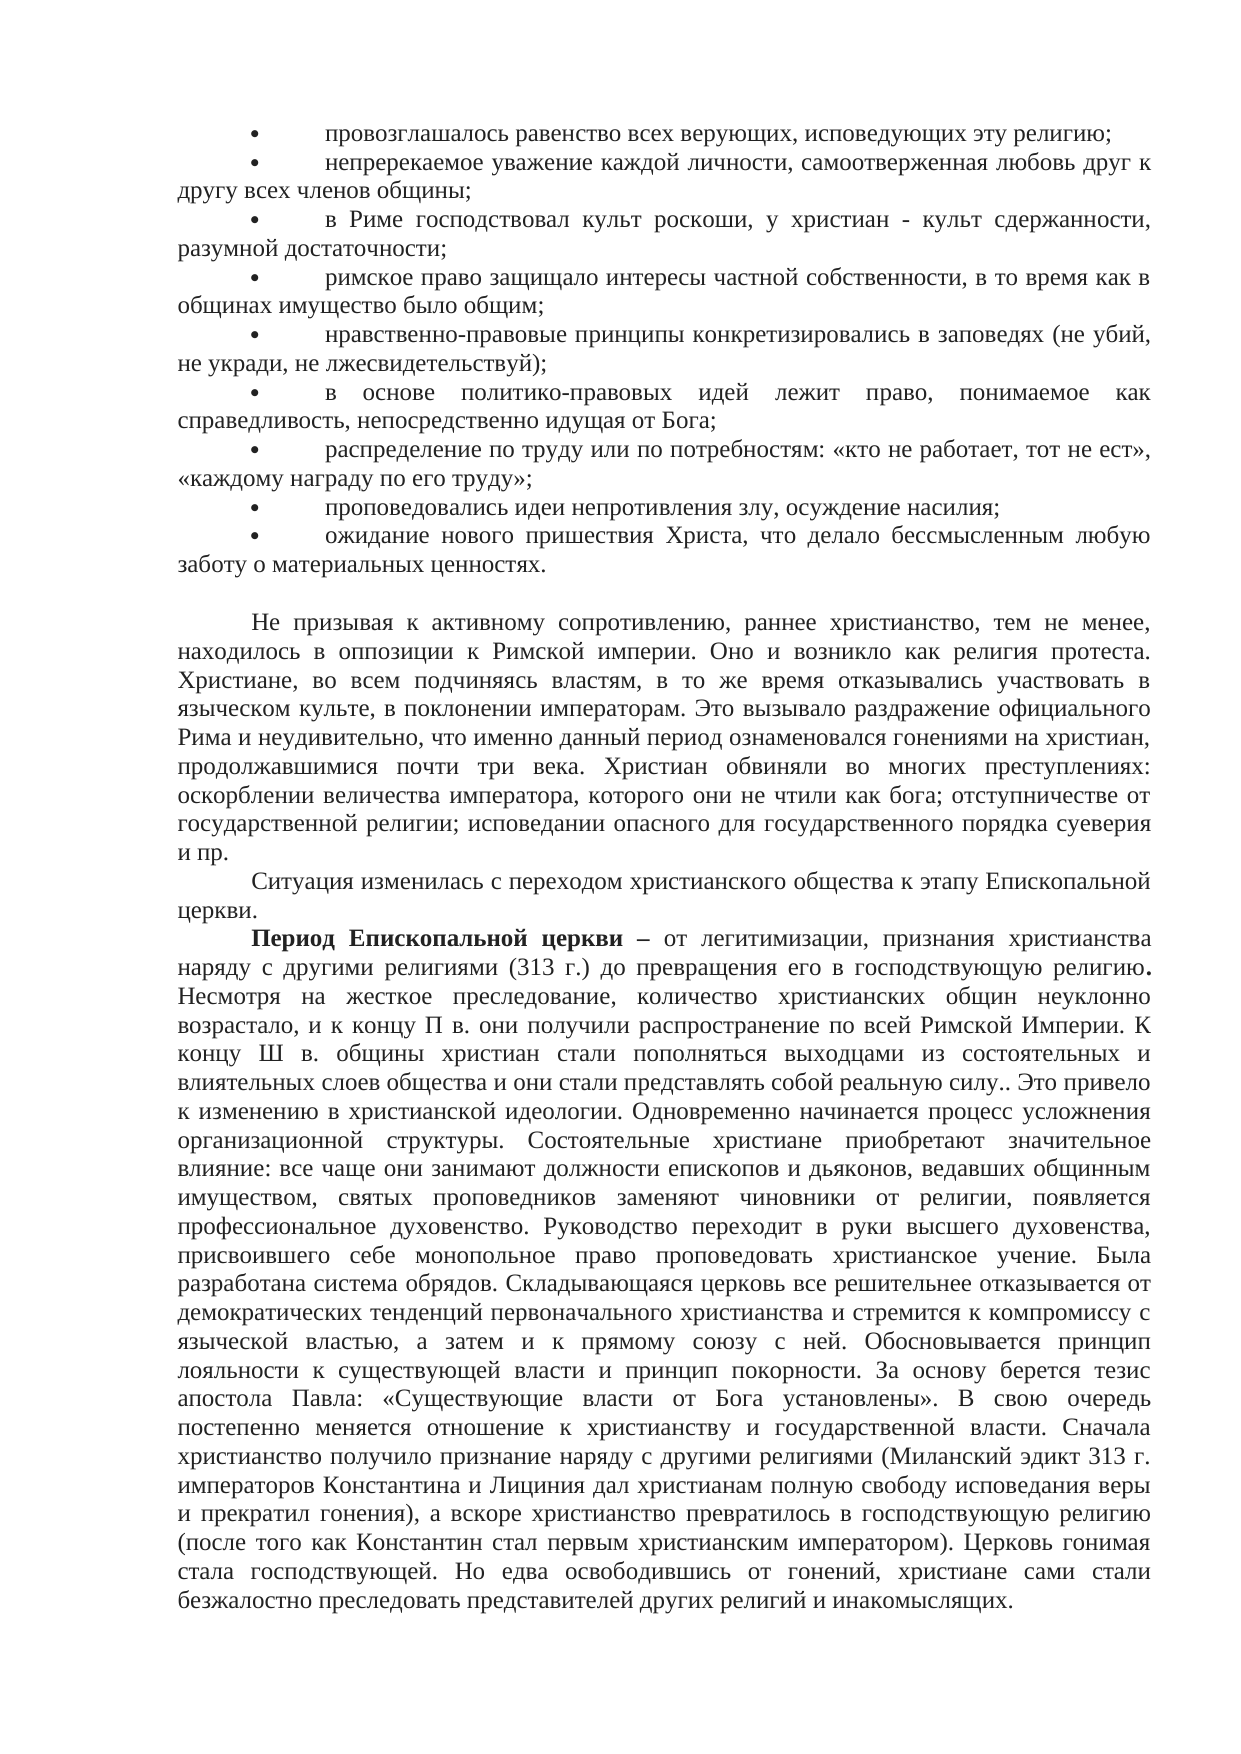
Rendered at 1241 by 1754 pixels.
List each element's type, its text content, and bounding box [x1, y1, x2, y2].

list ожидание нового пришествия Христа, что делало бессмысленным любую заботу о материальных ценностях. [177, 521, 1152, 578]
list в Риме господствовал культ роскоши, у христиан - культ сдержанности, разумной достаточности; [177, 204, 1152, 262]
text Ситуация изменилась с переходом христианского общества к этапу Епископальной церкви. [177, 866, 1152, 923]
list непререкаемое уважение каждой личности, самоотверженная любовь друг к другу всех членов общины; [177, 147, 1152, 204]
list распределение по труду или по потребностям: «кто не работает, тот не ест», «каждому награду по его труду»; [177, 434, 1152, 492]
list римское право защищало интересы частной собственности, в то время как в общинах имущество было общим; [177, 262, 1152, 319]
text Период Епископальной церкви – от легитимизации, признания христианства наряду с другими религиями (313 г.) до превращения его в господствующую религию. Несмотря на жесткое преследование, количество христианских общин неуклонно возрастало, и к концу П в. они получили распространение по всей Римской Империи. К концу Ш в. общины христиан стали пополняться выходцами из состоятельных и влиятельных слоев общества и они стали представлять собой реальную силу.. Это привело к изменению в христианской идеологии. Одновременно начинается процесс усложнения организационной структуры. Состоятельные христиане приобретают значительное влияние: все чаще они занимают должности епископов и дьяконов, ведавших общинным имуществом, святых проповедников заменяют чиновники от религии, появляется профессиональное духовенство. Руководство переходит в руки высшего духовенства, присвоившего себе монопольное право проповедовать христианское учение. Была разработана система обрядов. Складывающаяся церковь все решительнее отказывается от демократических тенденций первоначального христианства и стремится к компромиссу с языческой властью, а затем и к прямому союзу с ней. Обосновывается принцип лояльности к существующей власти и принцип покорности. За основу берется тезис апостола Павла: «Существующие власти от Бога установлены». В свою очередь постепенно меняется отношение к христианству и государственной власти. Сначала христианство получило признание наряду с другими религиями (Миланский эдикт 313 г. императоров Константина и Лициния дал христианам полную свободу исповедания веры и прекратил гонения), а вскоре христианство превратилось в господствующую религию (после того как Константин стал первым христианским императором). Церковь гонимая стала господствующей. Но едва освободившись от гонений, христиане сами стали безжалостно преследовать представителей других религий и инакомыслящих. [177, 923, 1152, 1613]
text Не призывая к активному сопротивлению, раннее христианство, тем не менее, находилось в оппозиции к Римской империи. Оно и возникло как религия протеста. Христиане, во всем подчиняясь властям, в то же время отказывались участвовать в языческом культе, в поклонении императорам. Это вызывало раздражение официального Рима и неудивительно, что именно данный период ознаменовался гонениями на христиан, продолжавшимися почти три века. Христиан обвиняли во многих преступлениях: оскорблении величества императора, которого они не чтили как бога; отступничестве от государственной религии; исповедании опасного для государственного порядка суеверия и пр. [177, 607, 1152, 866]
list нравственно-правовые принципы конкретизировались в заповедях (не убий, не укради, не лжесвидетельствуй); [177, 319, 1152, 377]
list провозглашалось равенство всех верующих, исповедующих эту религию; [177, 118, 1152, 147]
list в основе политико-правовых идей лежит право, понимаемое как справедливость, непосредственно идущая от Бога; [177, 377, 1152, 434]
list проповедовались идеи непротивления злу, осуждение насилия; [177, 492, 1152, 521]
